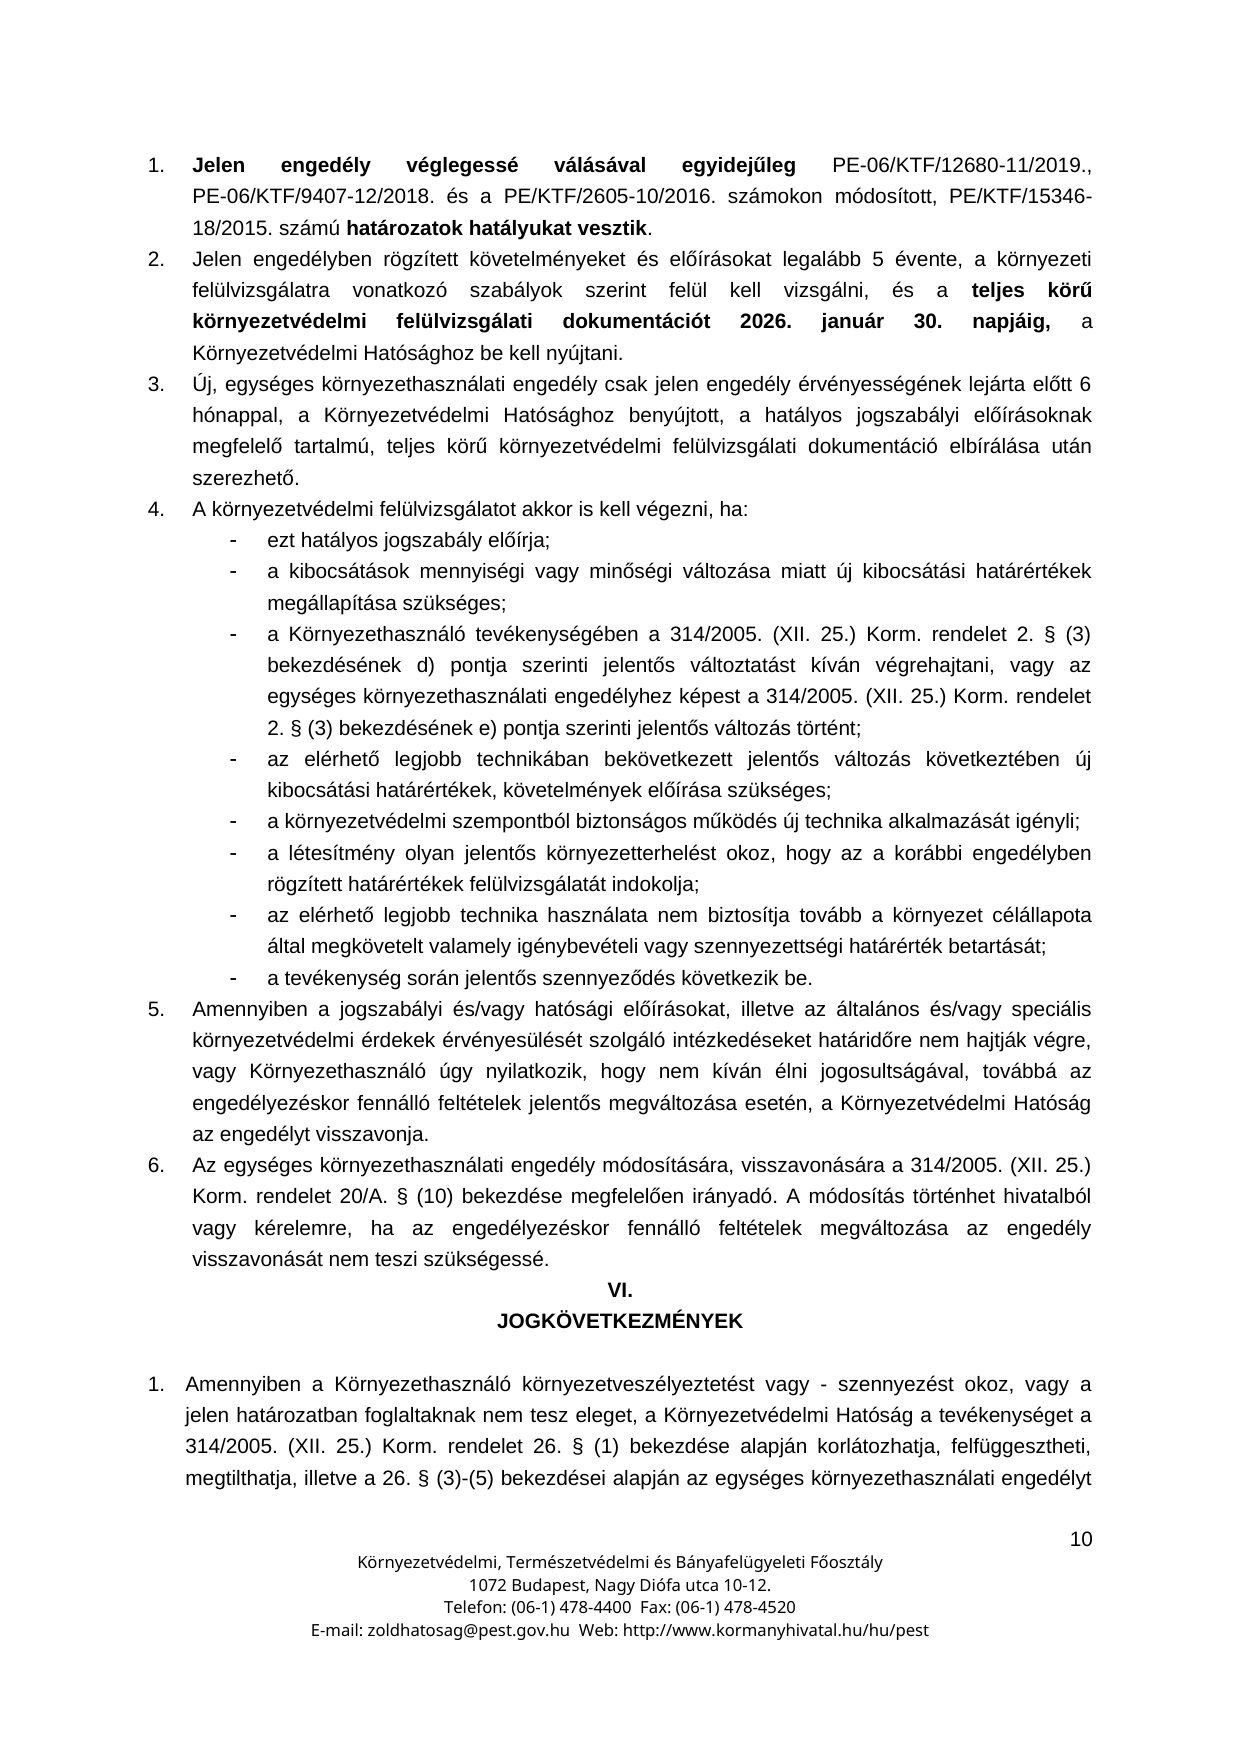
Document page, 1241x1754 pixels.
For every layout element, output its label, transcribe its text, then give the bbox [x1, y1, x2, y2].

list a Környezethasználó tevékenységében a 314/2005. (XII. 25.) Korm. rendelet 2. § (3) bekezdésének d) pontja szerinti jelentős változtatást kíván végrehajtani, vagy az egységes környezethasználati engedélyhez képest a 314/2005. (XII. 25.) Korm. rendelet 2. § (3) bekezdésének e) pontja szerinti jelentős változás történt; [229, 616, 1093, 741]
list a környezetvédelmi szempontból biztonságos működés új technika alkalmazását igényli; [229, 804, 1093, 835]
list a létesítmény olyan jelentős környezetterhelést okoz, hogy az a korábbi engedélyben rögzített határértékek felülvizsgálatát indokolja; [229, 835, 1093, 898]
text Jogkövetkezmények [148, 1304, 1093, 1335]
list Új, egységes környezethasználati engedély csak jelen engedély érvényességének lejárta előtt 6 hónappal, a Környezetvédelmi Hatósághoz benyújtott, a hatályos jogszabályi előírásoknak megfelelő tartalmú, teljes körű környezetvédelmi felülvizsgálati dokumentáció elbírálása után szerezhető. [148, 366, 1093, 491]
list Jelen engedélyben rögzített követelményeket és előírásokat legalább 5 évente, a környezeti felülvizsgálatra vonatkozó szabályok szerint felül kell vizsgálni, és a teljes körű környezetvédelmi felülvizsgálati dokumentációt 2026. január 30. napjáig, a Környezetvédelmi Hatósághoz be kell nyújtani. [148, 241, 1093, 366]
list ezt hatályos jogszabály előírja; [229, 523, 1093, 554]
text VI. [148, 1273, 1093, 1304]
list A környezetvédelmi felülvizsgálatot akkor is kell végezni, ha: [148, 491, 1093, 523]
list Jelen engedély véglegessé válásával egyidejűleg PE-06/KTF/12680-11/2019., PE-06/KTF/9407-12/2018. és a PE/KTF/2605-10/2016. számokon módosított, PE/KTF/15346-18/2015. számú határozatok hatályukat vesztik. [148, 148, 1093, 241]
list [148, 1366, 1093, 1491]
list az elérhető legjobb technika használata nem biztosítja tovább a környezet célállapota által megkövetelt valamely igénybevételi vagy szennyezettségi határérték betartását; [229, 898, 1093, 960]
list Az egységes környezethasználati engedély módosítására, visszavonására a 314/2005. (XII. 25.) Korm. rendelet 20/A. § (10) bekezdése megfelelően irányadó. A módosítás történhet hivatalból vagy kérelemre, ha az engedélyezéskor fennálló feltételek megváltozása az engedély visszavonását nem teszi szükségessé. [148, 1148, 1093, 1273]
list a tevékenység során jelentős szennyeződés következik be. [229, 960, 1093, 991]
list a kibocsátások mennyiségi vagy minőségi változása miatt új kibocsátási határértékek megállapítása szükséges; [229, 554, 1093, 616]
list Amennyiben a jogszabályi és/vagy hatósági előírásokat, illetve az általános és/vagy speciális környezetvédelmi érdekek érvényesülését szolgáló intézkedéseket határidőre nem hajtják végre, vagy Környezethasználó úgy nyilatkozik, hogy nem kíván élni jogosultságával, továbbá az engedélyezéskor fennálló feltételek jelentős megváltozása esetén, a Környezetvédelmi Hatóság az engedélyt visszavonja. [148, 991, 1093, 1148]
list az elérhető legjobb technikában bekövetkezett jelentős változás következtében új kibocsátási határértékek, követelmények előírása szükséges; [229, 741, 1093, 804]
